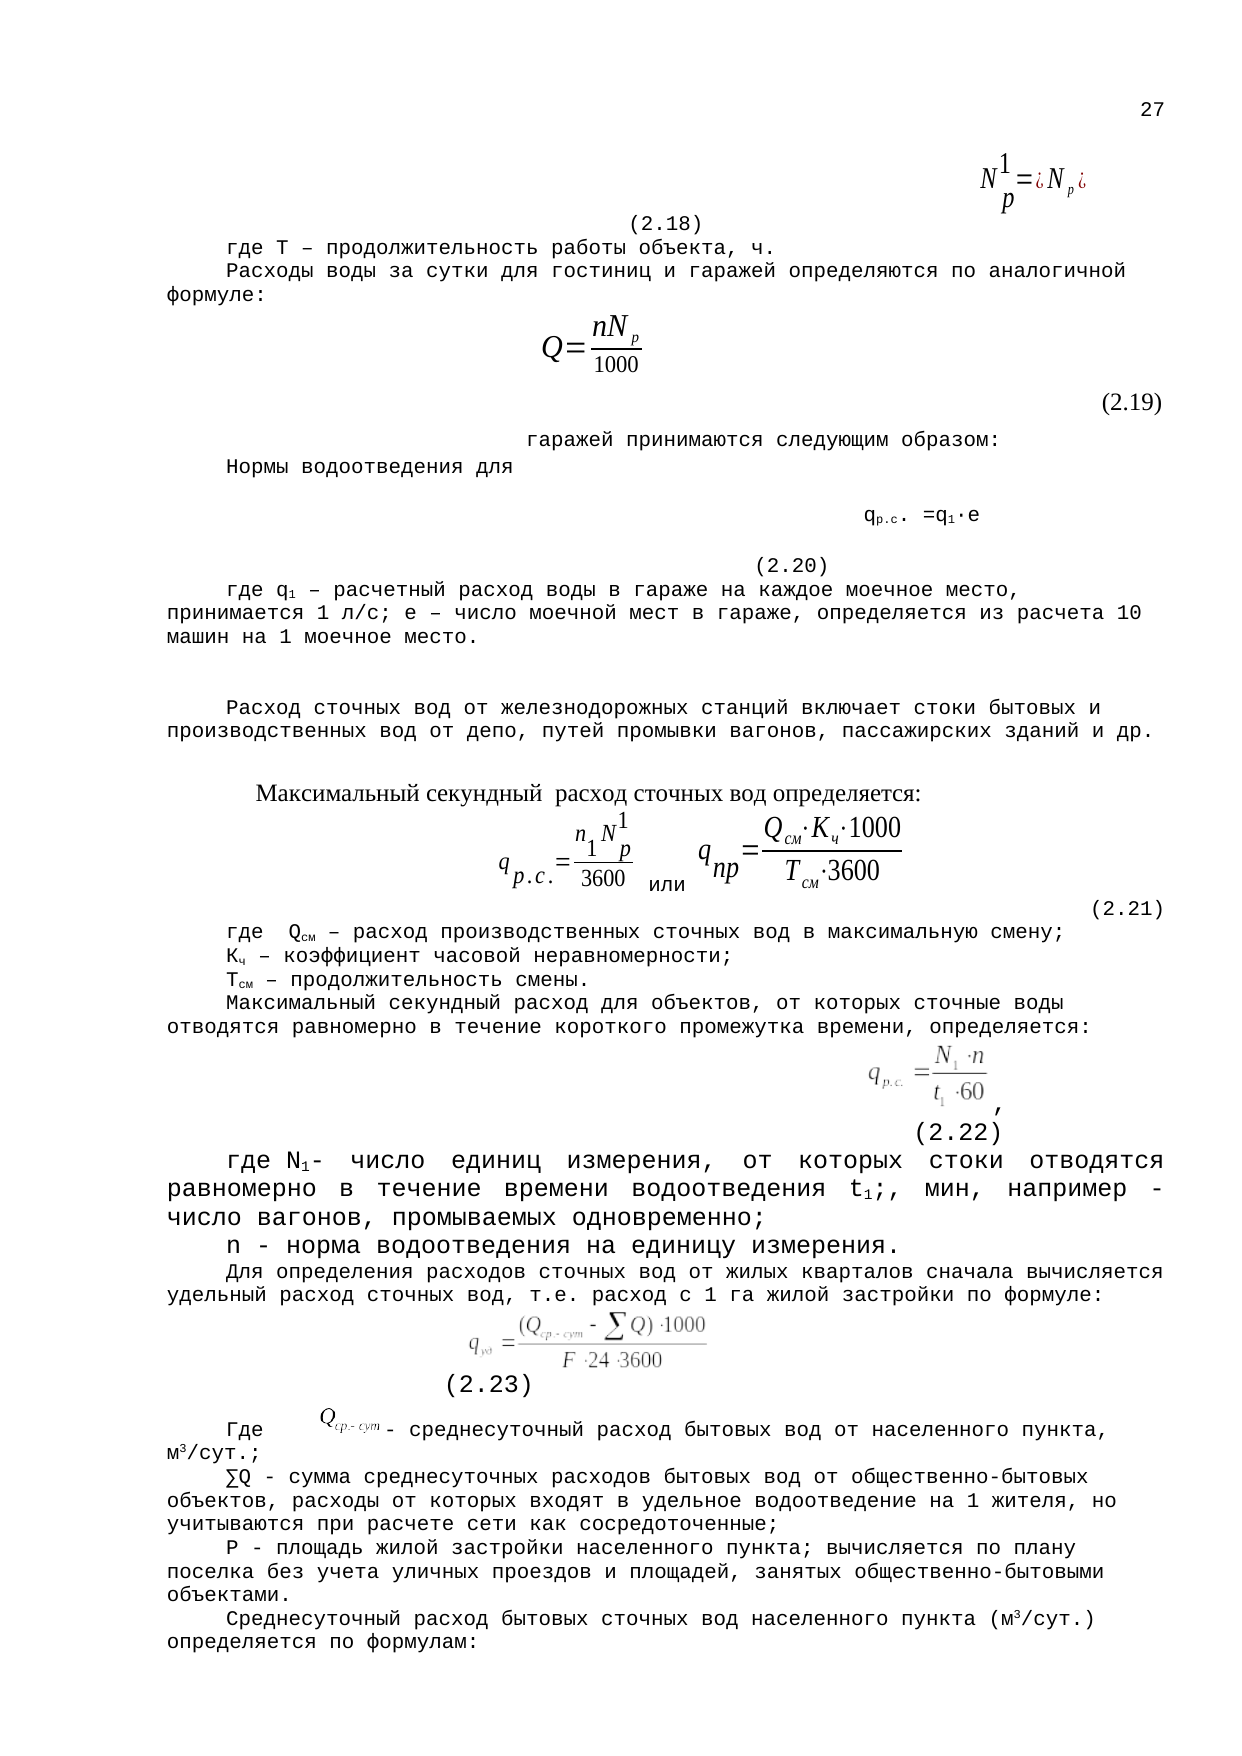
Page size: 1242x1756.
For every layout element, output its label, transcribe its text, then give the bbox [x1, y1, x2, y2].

text n - норма водоотведения на единицу измерения. [167, 1232, 1164, 1261]
text (2.19) [204, 308, 1164, 416]
text где Т – продолжительность работы объекта, ч. [167, 237, 1164, 260]
text ∑Q - сумма среднесуточных расходов бытовых вод от общественно-бытовых объектов, расходы от которых входят в удельное водоотведение на 1 жителя, но учитываются при расчете сети как сосредоточенные; [167, 1466, 1164, 1537]
text Нормы водоотведения для гаражей принимаются следующим образом: [167, 429, 1164, 480]
text qp.c. =q1∙e (2.20) [167, 504, 1164, 578]
text или (2.21) [167, 806, 1164, 921]
text Тсм – продолжительность смены. [167, 969, 1164, 992]
text Максимальный секундный расход сточных вод определяется: [196, 744, 1164, 806]
text Кч – коэффициент часовой неравномерности; [167, 945, 1164, 969]
text Для определения расходов сточных вод от жилых кварталов сначала вычисляется удельный расход сточных вод, т.е. расход с 1 га жилой застройки по формуле: [167, 1261, 1164, 1308]
text где Qсм – расход производственных сточных вод в максимальную смену; [167, 921, 1164, 945]
text Максимальный секундный расход для объектов, от которых сточные воды отводятся равномерно в течение короткого промежутка времени, определяется: [167, 992, 1164, 1040]
text Где - среднесуточный расход бытовых вод от населенного пункта, м3/сут.; [167, 1400, 1164, 1466]
text Расходы воды за сутки для гостиниц и гаражей определяются по аналогичной формуле: [167, 260, 1164, 308]
text P - площадь жилой застройки населенного пункта; вычисляется по плану поселка без учета уличных проездов и площадей, занятых общественно-бытовыми объектами. [167, 1537, 1164, 1608]
text где N1- число единиц измерения, от которых стоки отводятся равномерно в течение времени водоотведения t1;, мин, например - число вагонов, промываемых одновременно; [167, 1147, 1164, 1232]
text Среднесуточный расход бытовых сточных вод населенного пункта (м3/сут.) определяется по формулам: [167, 1608, 1164, 1655]
text где q1 – расчетный расход воды в гараже на каждое моечное место, принимается 1 л/с; e – число моечной мест в гараже, определяется из расчета 10 машин на 1 моечное место. [167, 578, 1164, 649]
text (2.23) [204, 1308, 1164, 1400]
text (2.18) [167, 146, 1164, 237]
text Расход сточных вод от железнодорожных станций включает стоки бытовых и производственных вод от депо, путей промывки вагонов, пассажирских зданий и др. [167, 697, 1164, 744]
text , (2.22) [204, 1040, 1164, 1147]
